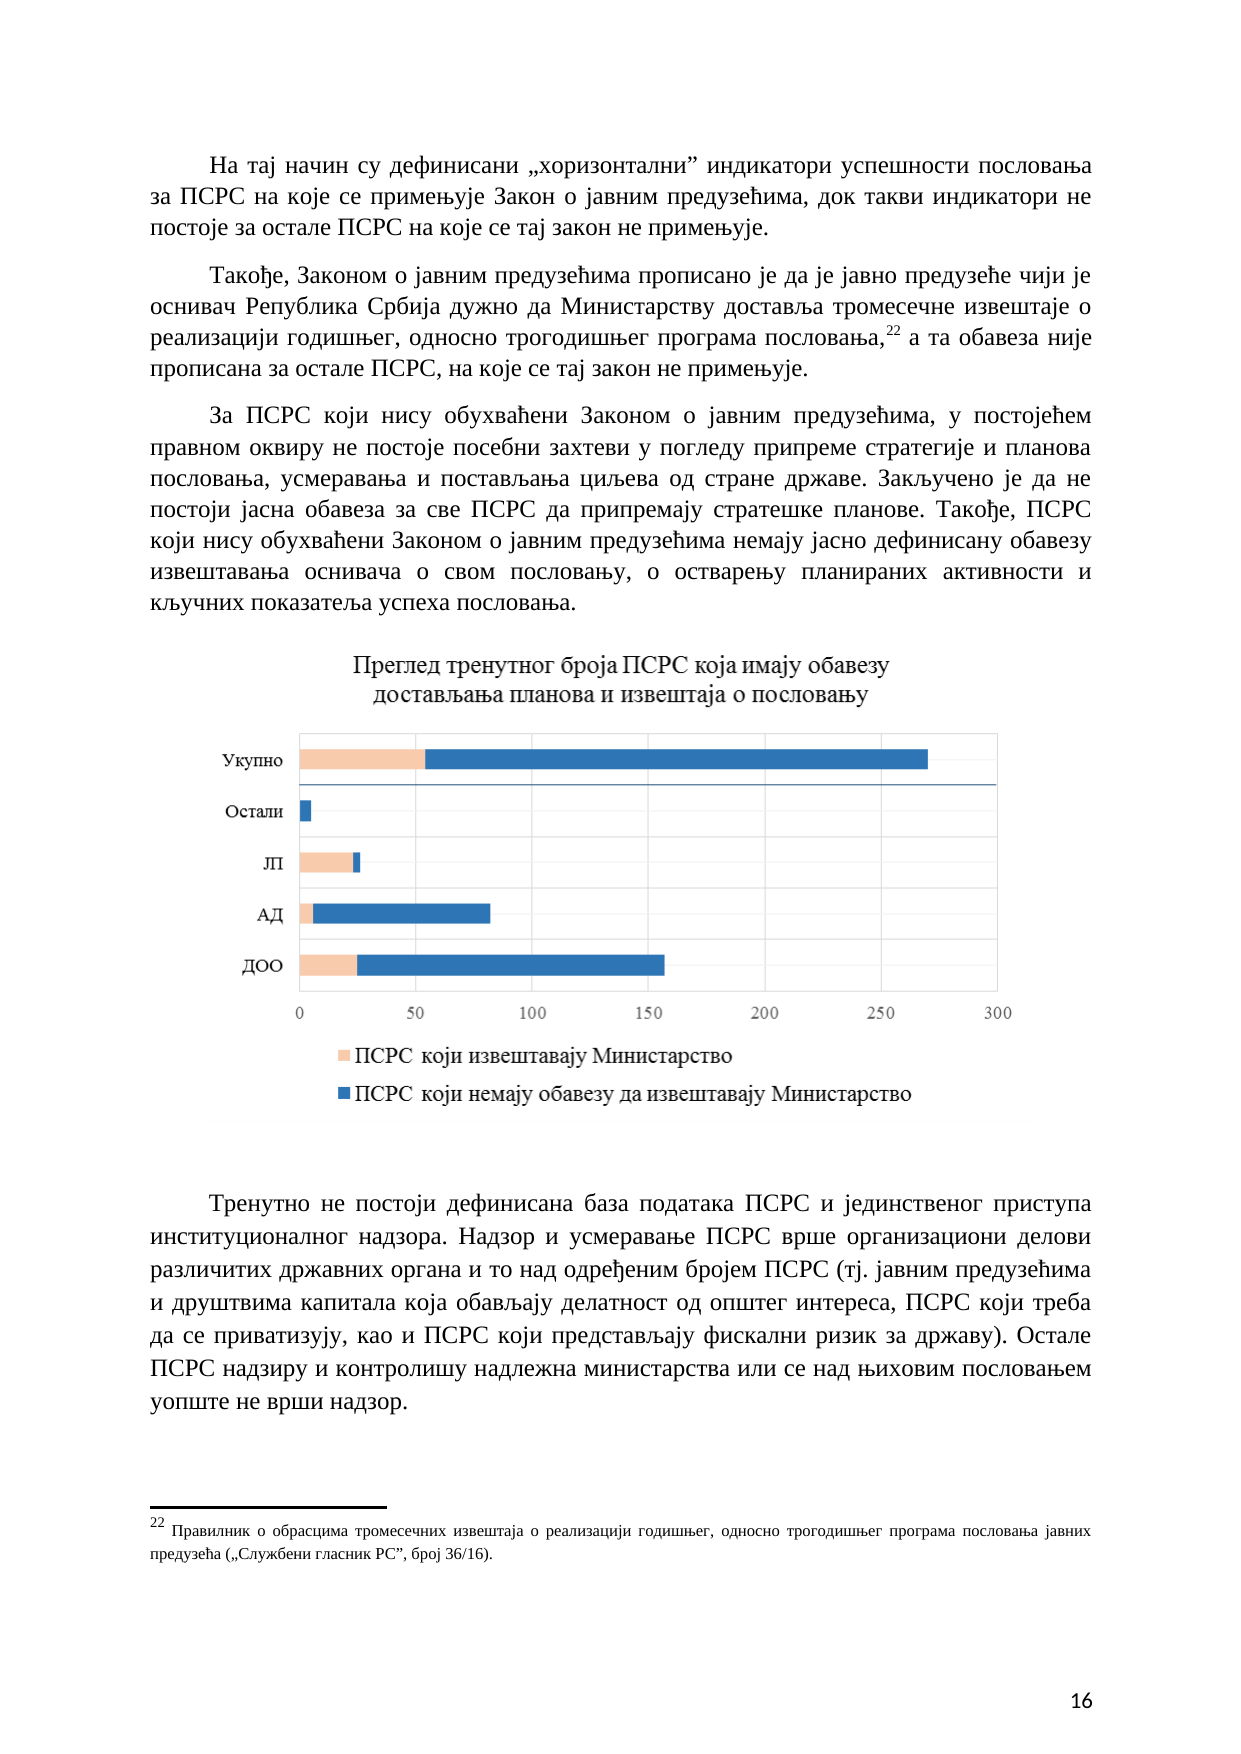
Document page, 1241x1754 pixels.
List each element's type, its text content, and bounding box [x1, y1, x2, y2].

text За ПСРС који нису обухваћени Законом о јавним предузећима, у постојећем правном оквиру не постоје посебни захтеви у погледу припреме стратегије и планова пословања, усмеравања и постављања циљева од стране државе. Закључено је да не постоји јасна обавеза за све ПСРС да припремају стратешке планове. Такође, ПСРС који нису обухваћени Законом о јавним предузећима немају јасно дефинисану обавезу извештавања оснивача о свом пословању, о остварењу планираних активности и кључних показатеља успеха пословања. [150, 401, 1093, 616]
text На тај начин су дефинисани „хоризонтални” индикатори успешности пословања за ПСРС на које се примењује Закон о јавним предузећима, док такви индикатори не постоје за остале ПСРС на које се тај закон не примењује. [150, 150, 1093, 241]
text Такође, Законом о јавним предузећима прописано је да је јавно предузеће чији је оснивач Република Србија дужно да Министарству доставља тромесечне извештаје о реализацији годишњег, односно трогодишњег програма пословања, а та обавеза није прописана за остале ПСРС, на које се тај закон не примењује. [150, 260, 1093, 382]
text Тренутно не постоји дефинисана база података ПСРС и јединственог приступа институционалног надзора. Надзор и усмеравање ПСРС врше организациони делови различитих државних органа и то над одређеним бројем ПСРС (тј. јавним предузећима и друштвима капитала која обављају делатност од општег интереса, ПСРС који треба да се приватизују, као и ПСРС који представљају фискални ризик за државу). Остале ПСРС надзиру и контролишу надлежна министарства или се над њиховим пословањем уопште не врши надзор. [150, 1188, 1093, 1415]
picture [208, 634, 1035, 1122]
